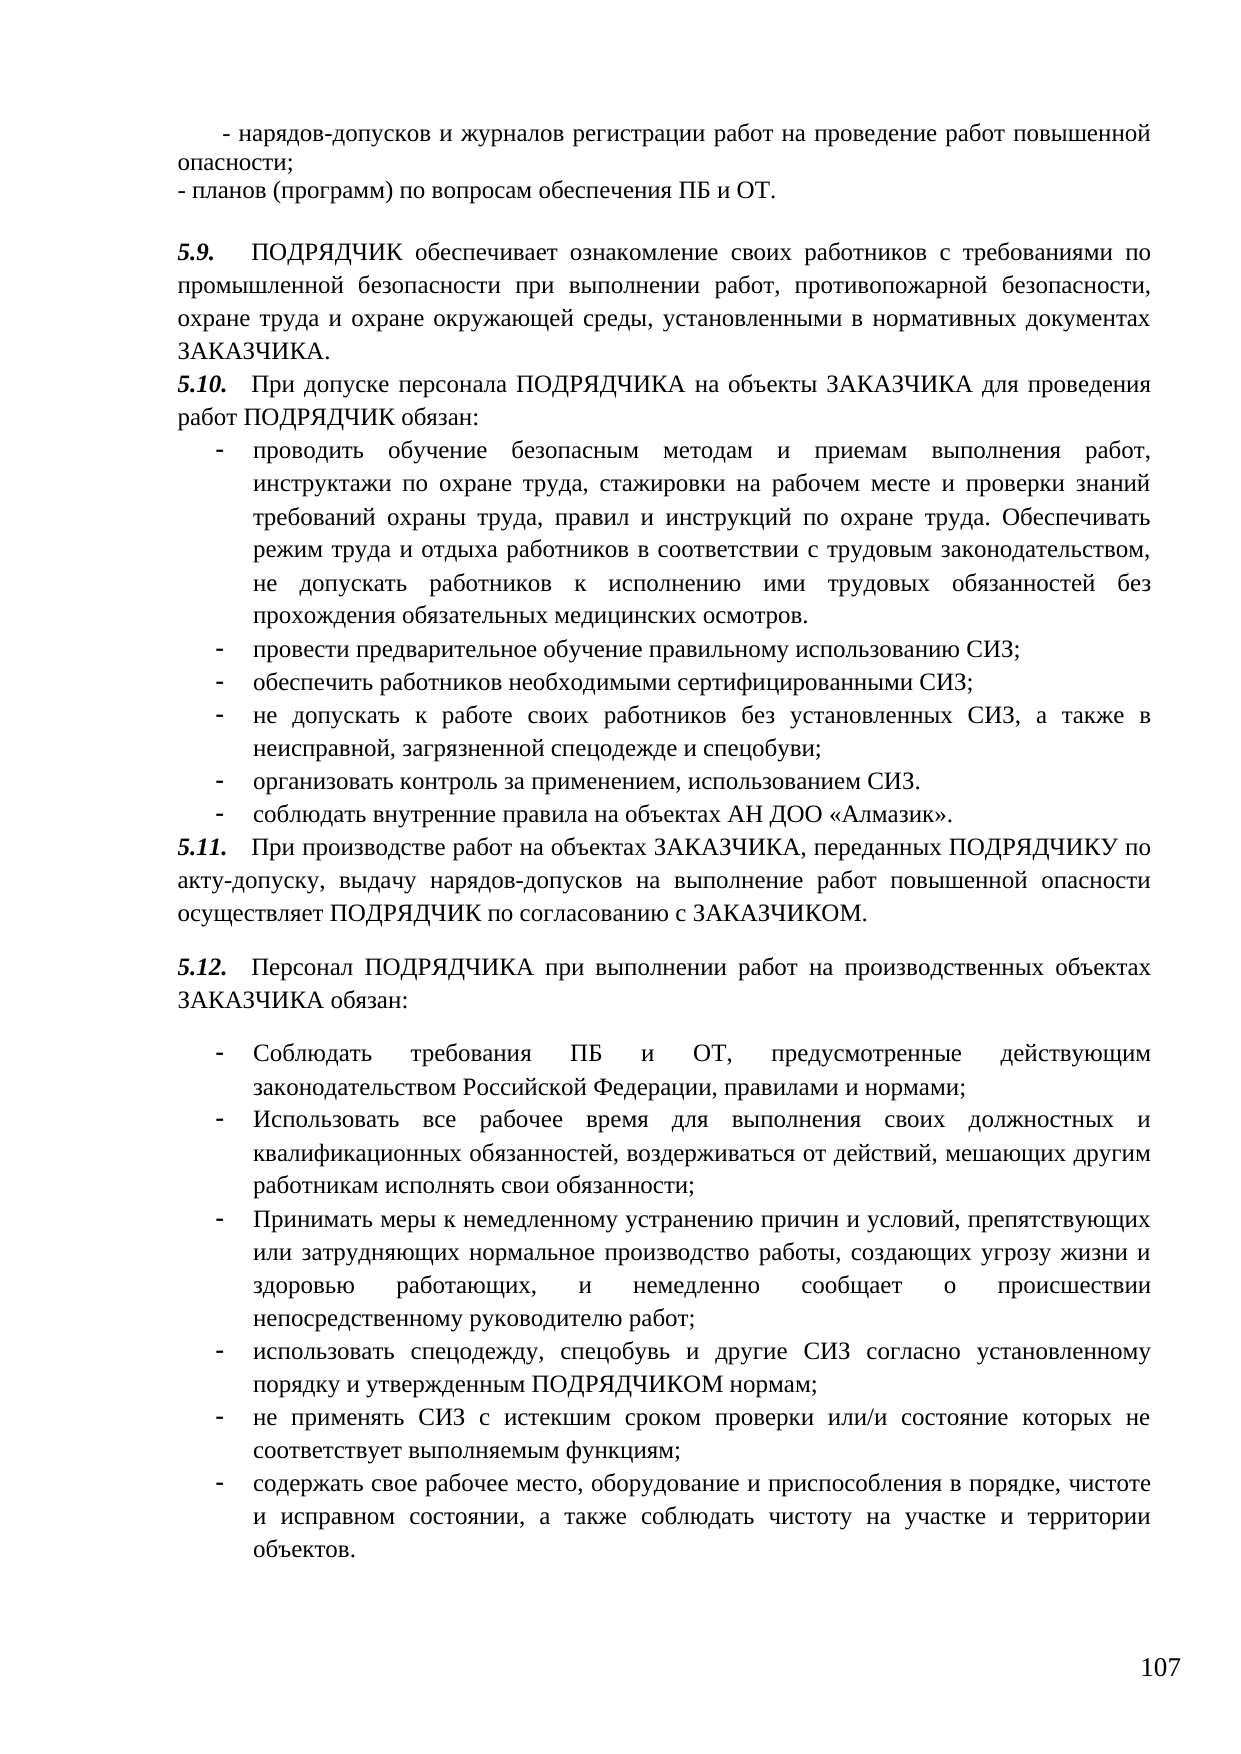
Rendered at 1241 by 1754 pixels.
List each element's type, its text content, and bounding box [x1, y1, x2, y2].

list обеспечить работников необходимыми сертифицированными СИЗ; [215, 667, 1152, 695]
text - нарядов-допусков и журналов регистрации работ на проведение работ повышенной опасности; [177, 118, 1152, 176]
list проводить обучение безопасным методам и приемам выполнения работ, инструктажи по охране труда, стажировки на рабочем месте и проверки знаний требований охраны труда, правил и инструкций по охране труда. Обеспечивать режим труда и отдыха работников в соответствии с трудовым законодательством, не допускать работников к исполнению ими трудовых обязанностей без прохождения обязательных медицинских осмотров. [215, 436, 1152, 629]
list провести предварительное обучение правильному использованию СИЗ; [215, 634, 1152, 662]
list содержать свое рабочее место, оборудование и приспособления в порядке, чистоте и исправном состоянии, а также соблюдать чистоту на участке и территории объектов. [215, 1468, 1152, 1563]
list не допускать к работе своих работников без установленных СИЗ, а также в неисправной, загрязненной спецодежде и спецобуви; [215, 700, 1152, 761]
list Соблюдать требования ПБ и ОТ, предусмотренные действующим законодательством Российской Федерации, правилами и нормами; [215, 1038, 1152, 1100]
list При допуске персонала ПОДРЯДЧИКА на объекты ЗАКАЗЧИКА для проведения работ ПОДРЯДЧИК обязан: [177, 369, 1152, 431]
text - планов (программ) по вопросам обеспечения ПБ и ОТ. [177, 176, 1152, 204]
list При производстве работ на объектах ЗАКАЗЧИКА, переданных ПОДРЯДЧИКУ по акту-допуску, выдачу нарядов-допусков на выполнение работ повышенной опасности осуществляет ПОДРЯДЧИК по согласованию с ЗАКАЗЧИКОМ. [177, 832, 1152, 927]
list организовать контроль за применением, использованием СИЗ. [215, 766, 1152, 794]
list Использовать все рабочее время для выполнения своих должностных и квалификационных обязанностей, воздерживаться от действий, мешающих другим работникам исполнять свои обязанности; [215, 1104, 1152, 1199]
list ПОДРЯДЧИК обеспечивает ознакомление своих работников с требованиями по промышленной безопасности при выполнении работ, противопожарной безопасности, охране труда и охране окружающей среды, установленными в нормативных документах ЗАКАЗЧИКА. [177, 237, 1152, 365]
list Персонал ПОДРЯДЧИКА при выполнении работ на производственных объектах ЗАКАЗЧИКА обязан: [177, 952, 1152, 1013]
list соблюдать внутренние правила на объектах АН ДОО «Алмазик». [215, 799, 1152, 827]
list Принимать меры к немедленному устранению причин и условий, препятствующих или затрудняющих нормальное производство работы, создающих угрозу жизни и здоровью работающих, и немедленно сообщает о происшествии непосредственному руководителю работ; [215, 1204, 1152, 1331]
list не применять СИЗ с истекшим сроком проверки или/и состояние которых не соответствует выполняемым функциям; [215, 1402, 1152, 1463]
list использовать спецодежду, спецобувь и другие СИЗ согласно установленному порядку и утвержденным ПОДРЯДЧИКОМ нормам; [215, 1336, 1152, 1397]
